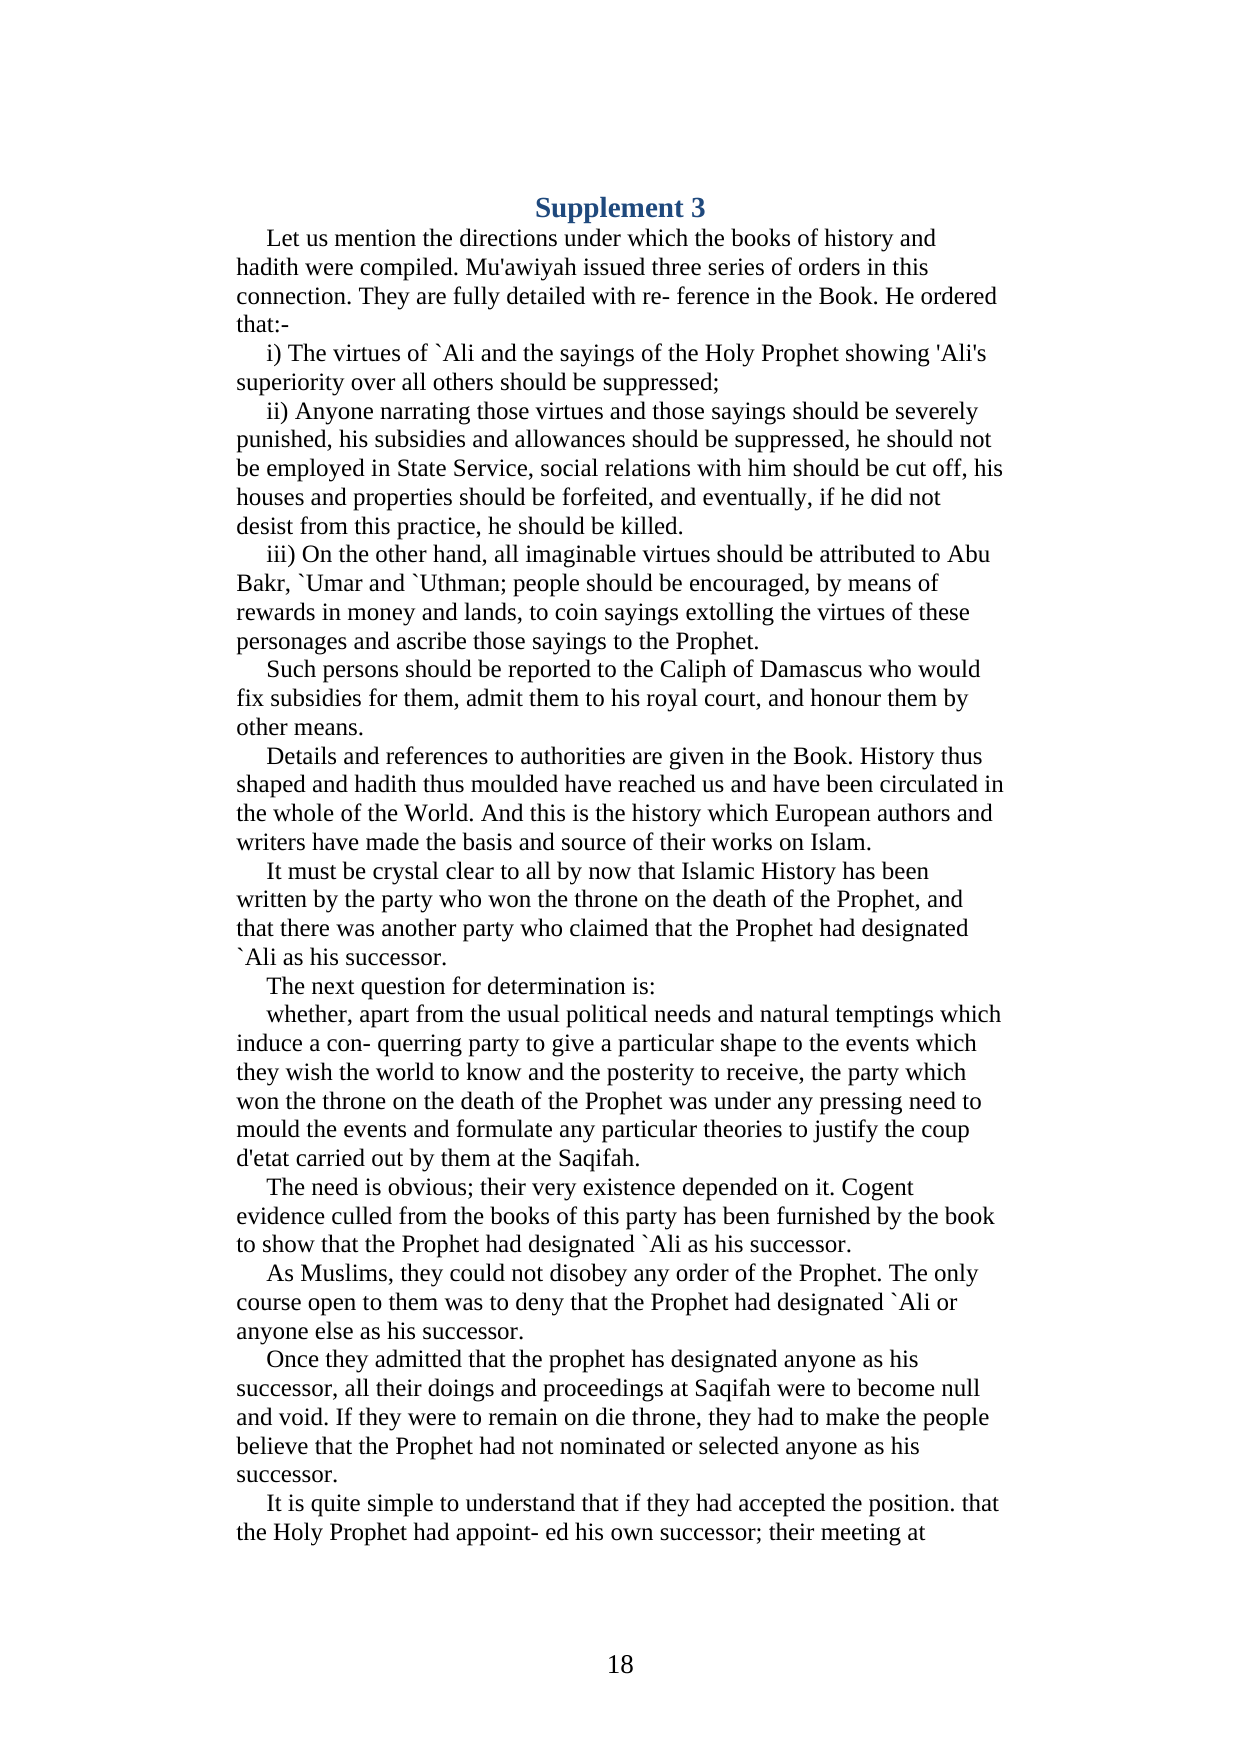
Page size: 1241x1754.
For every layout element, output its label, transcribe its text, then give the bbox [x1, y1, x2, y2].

text i) The virtues of `Ali and the sayings of the Holy Prophet showing 'Ali's superiority over all others should be suppressed; [236, 338, 1004, 396]
text It must be crystal clear to all by now that Islamic History has been written by the party who won the throne on the death of the Prophet, and that there was another party who claimed that the Prophet had designated `Ali as his successor. [236, 856, 1004, 971]
text whether, apart from the usual political needs and natural temptings which induce a con- querring party to give a particular shape to the events which they wish the world to know and the posterity to receive, the party which won the throne on the death of the Prophet was under any pressing need to mould the events and formulate any particular theories to justify the coup d'etat carried out by them at the Saqifah. [236, 999, 1004, 1172]
text Let us mention the directions under which the books of history and hadith were compiled. Mu'awiyah issued three series of orders in this connection. They are fully detailed with re- ference in the Book. He ordered that:- [236, 223, 1004, 338]
text Details and references to authorities are given in the Book. History thus shaped and hadith thus moulded have reached us and have been circulated in the whole of the World. And this is the history which European authors and writers have made the basis and source of their works on Islam. [236, 741, 1004, 856]
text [236, 1488, 1004, 1546]
text The need is obvious; their very existence depended on it. Cogent evidence culled from the books of this party has been furnished by the book to show that the Prophet had designated `Ali as his successor. [236, 1172, 1004, 1258]
text iii) On the other hand, all imaginable virtues should be attributed to Abu Bakr, `Umar and `Uthman; people should be encouraged, by means of rewards in money and lands, to coin sayings extolling the virtues of these personages and ascribe those sayings to the Prophet. [236, 539, 1004, 654]
text Such persons should be reported to the Caliph of Damascus who would fix subsidies for them, admit them to his royal court, and honour them by other means. [236, 654, 1004, 741]
subtitle Supplement 3 [236, 190, 1004, 223]
text The next question for determination is: [236, 971, 1004, 999]
text ii) Anyone narrating those virtues and those sayings should be severely punished, his subsidies and allowances should be suppressed, he should not be employed in State Service, social relations with him should be cut off, his houses and properties should be forfeited, and eventually, if he did not desist from this practice, he should be killed. [236, 396, 1004, 539]
text Once they admitted that the prophet has designated anyone as his successor, all their doings and proceedings at Saqifah were to become null and void. If they were to remain on die throne, they had to make the people believe that the Prophet had not nominated or selected anyone as his successor. [236, 1344, 1004, 1488]
text As Muslims, they could not disobey any order of the Prophet. The only course open to them was to deny that the Prophet had designated `Ali or anyone else as his successor. [236, 1258, 1004, 1344]
